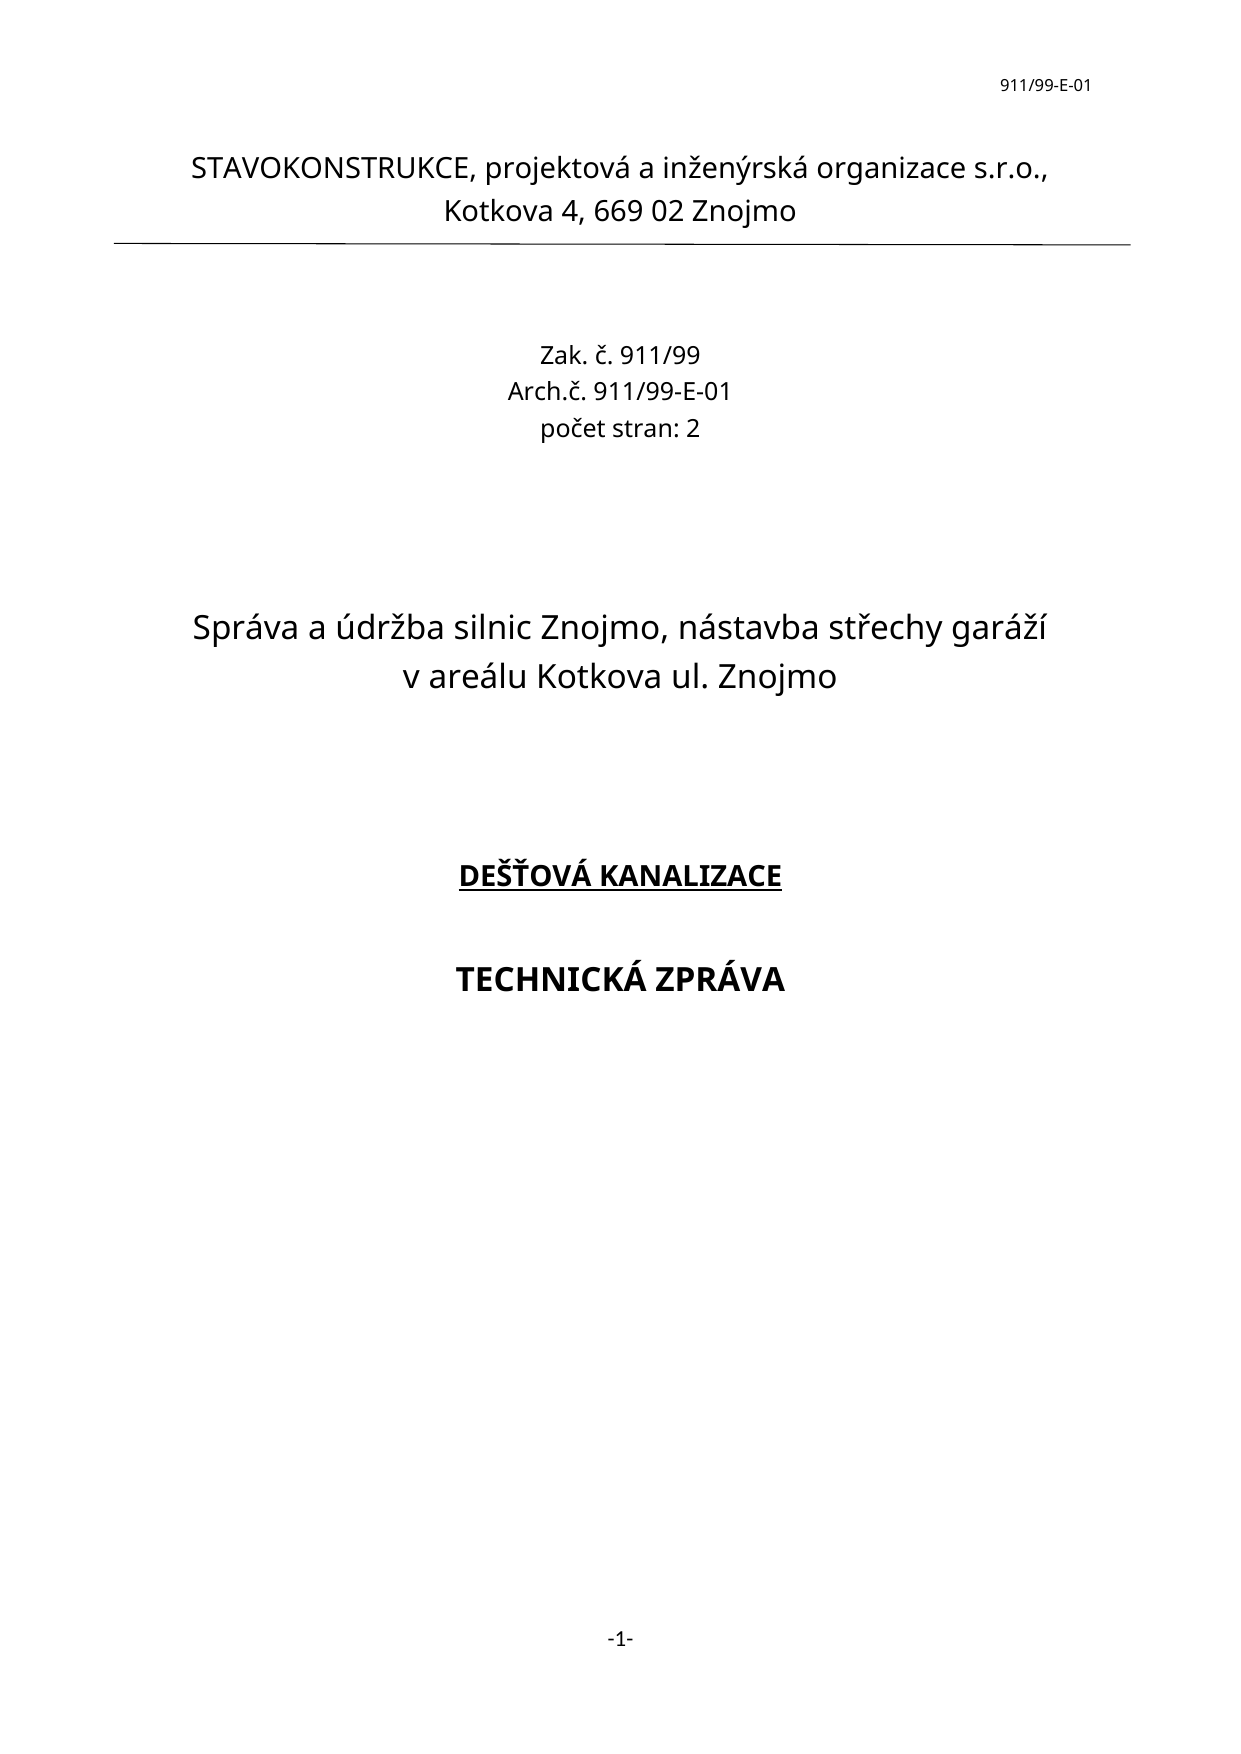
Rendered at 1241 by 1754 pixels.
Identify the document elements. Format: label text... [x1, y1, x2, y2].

text DEŠŤOVÁ KANALIZACE [148, 855, 1093, 895]
text počet stran: 2 [148, 411, 1093, 445]
text Kotkova 4, 669 02 Znojmo [148, 190, 1093, 230]
text TECHNICKÁ ZPRÁVA [148, 956, 1093, 1001]
text Arch.č. 911/99-E-01 [148, 374, 1093, 408]
text STAVOKONSTRUKCE, projektová a inženýrská organizace s.r.o., [148, 148, 1093, 187]
text Správa a údržba silnic Znojmo, nástavba střechy garáží v areálu Kotkova ul. Znojmo [148, 603, 1093, 698]
text Zak. č. 911/99 [148, 337, 1093, 371]
